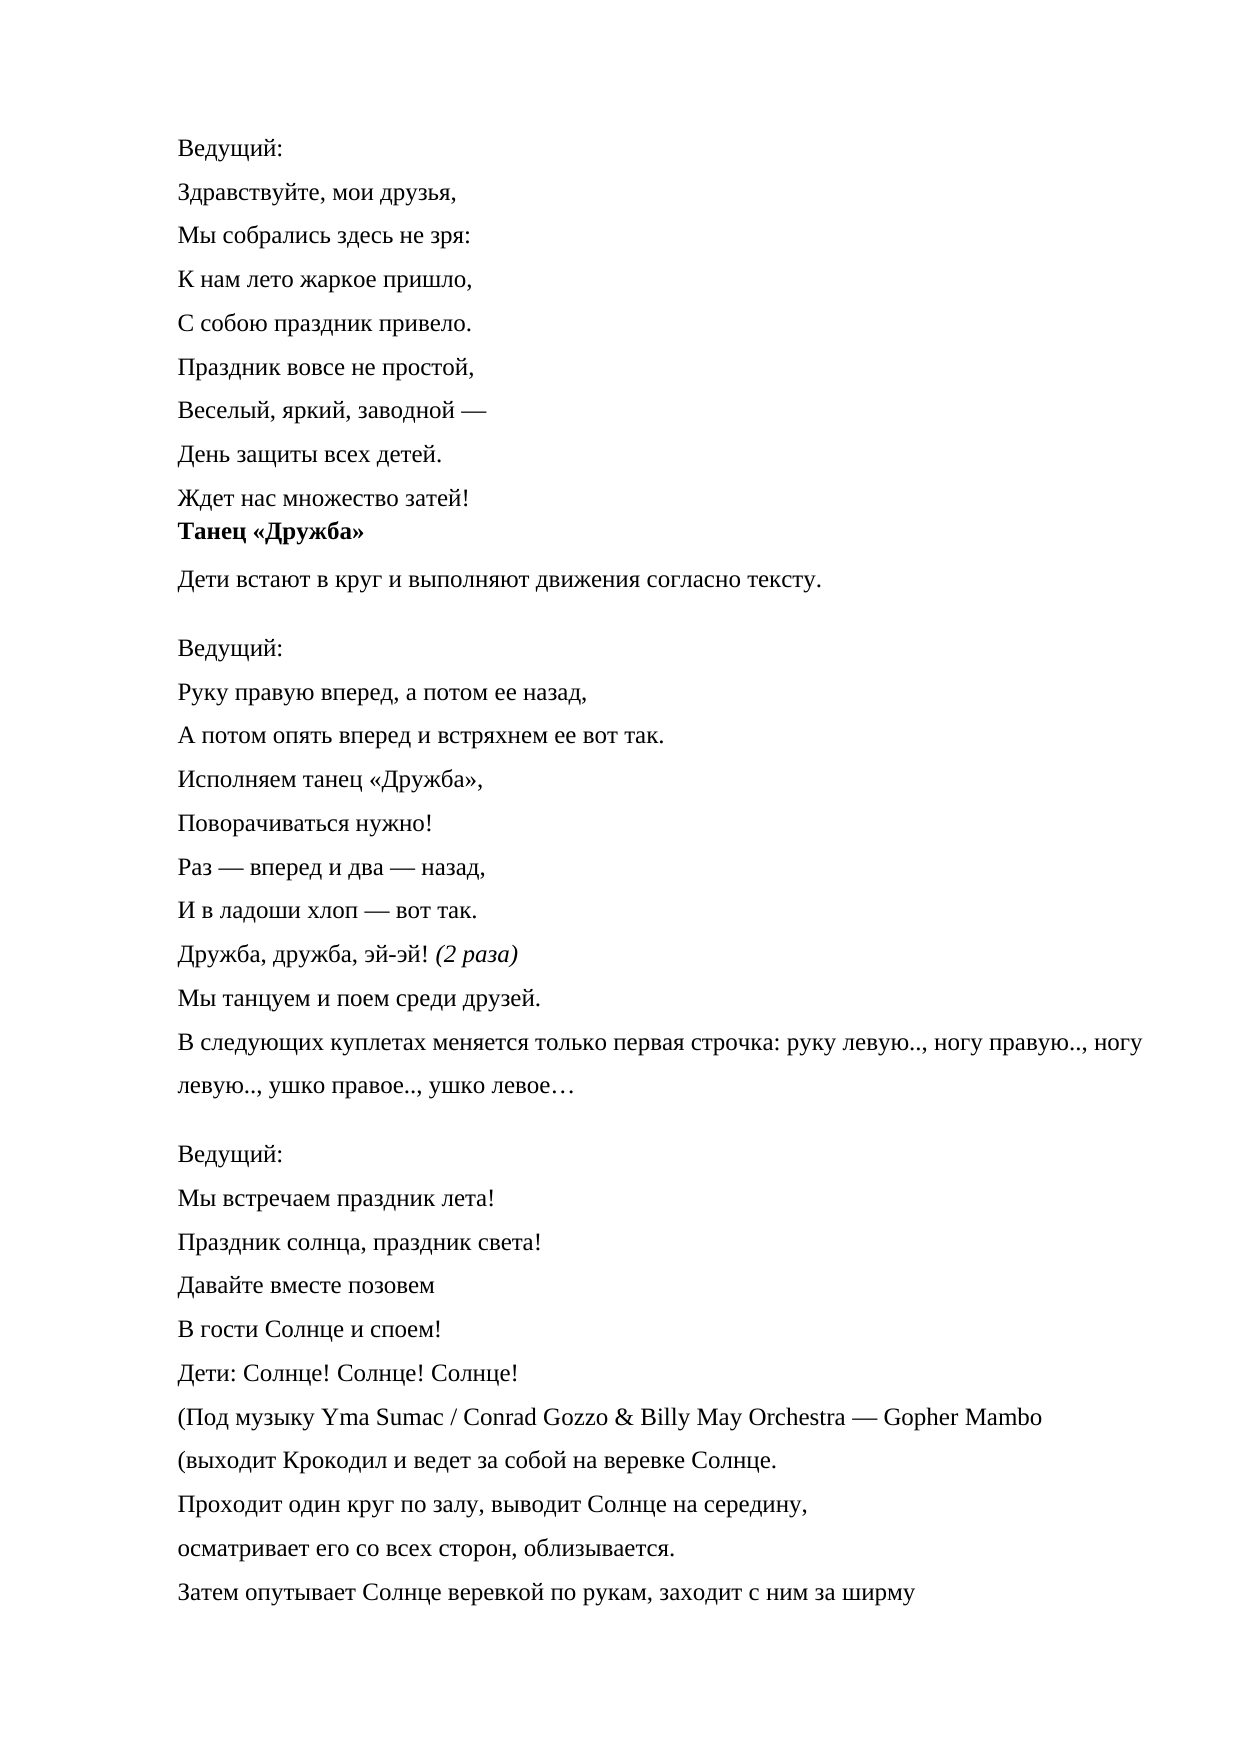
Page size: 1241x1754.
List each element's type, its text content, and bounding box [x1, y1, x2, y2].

text Ведущий: Руку правую вперед, а потом ее назад, А потом опять вперед и встряхнем ее вот так. Исполняем танец «Дружба», Поворачиваться нужно! Раз — вперед и два — назад, И в ладоши хлоп — вот так. Дружба, дружба, эй-эй! (2 раза) Мы танцуем и поем среди друзей. [177, 618, 1152, 1012]
text В следующих куплетах меняется только первая строчка: руку левую.., ногу правую.., ногу левую.., ушко правое.., ушко левое… [177, 1012, 1152, 1099]
text Дети: Солнце! Солнце! Солнце! [177, 1343, 1152, 1387]
text Ведущий: Здравствуйте, мои друзья, Мы собрались здесь не зря: К нам лето жаркое пришло, С собою праздник привело. Праздник вовсе не простой, Веселый, яркий, заводной — День защиты всех детей. Ждет нас множество затей! [177, 118, 1152, 512]
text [177, 1387, 1152, 1606]
text Дети встают в круг и выполняют движения согласно тексту. [177, 549, 1152, 593]
text Ведущий: Мы встречаем праздник лета! Праздник солнца, праздник света! Давайте вместе позовем В гости Солнце и споем! [177, 1124, 1152, 1343]
text Танец «Дружба» [177, 512, 1152, 545]
